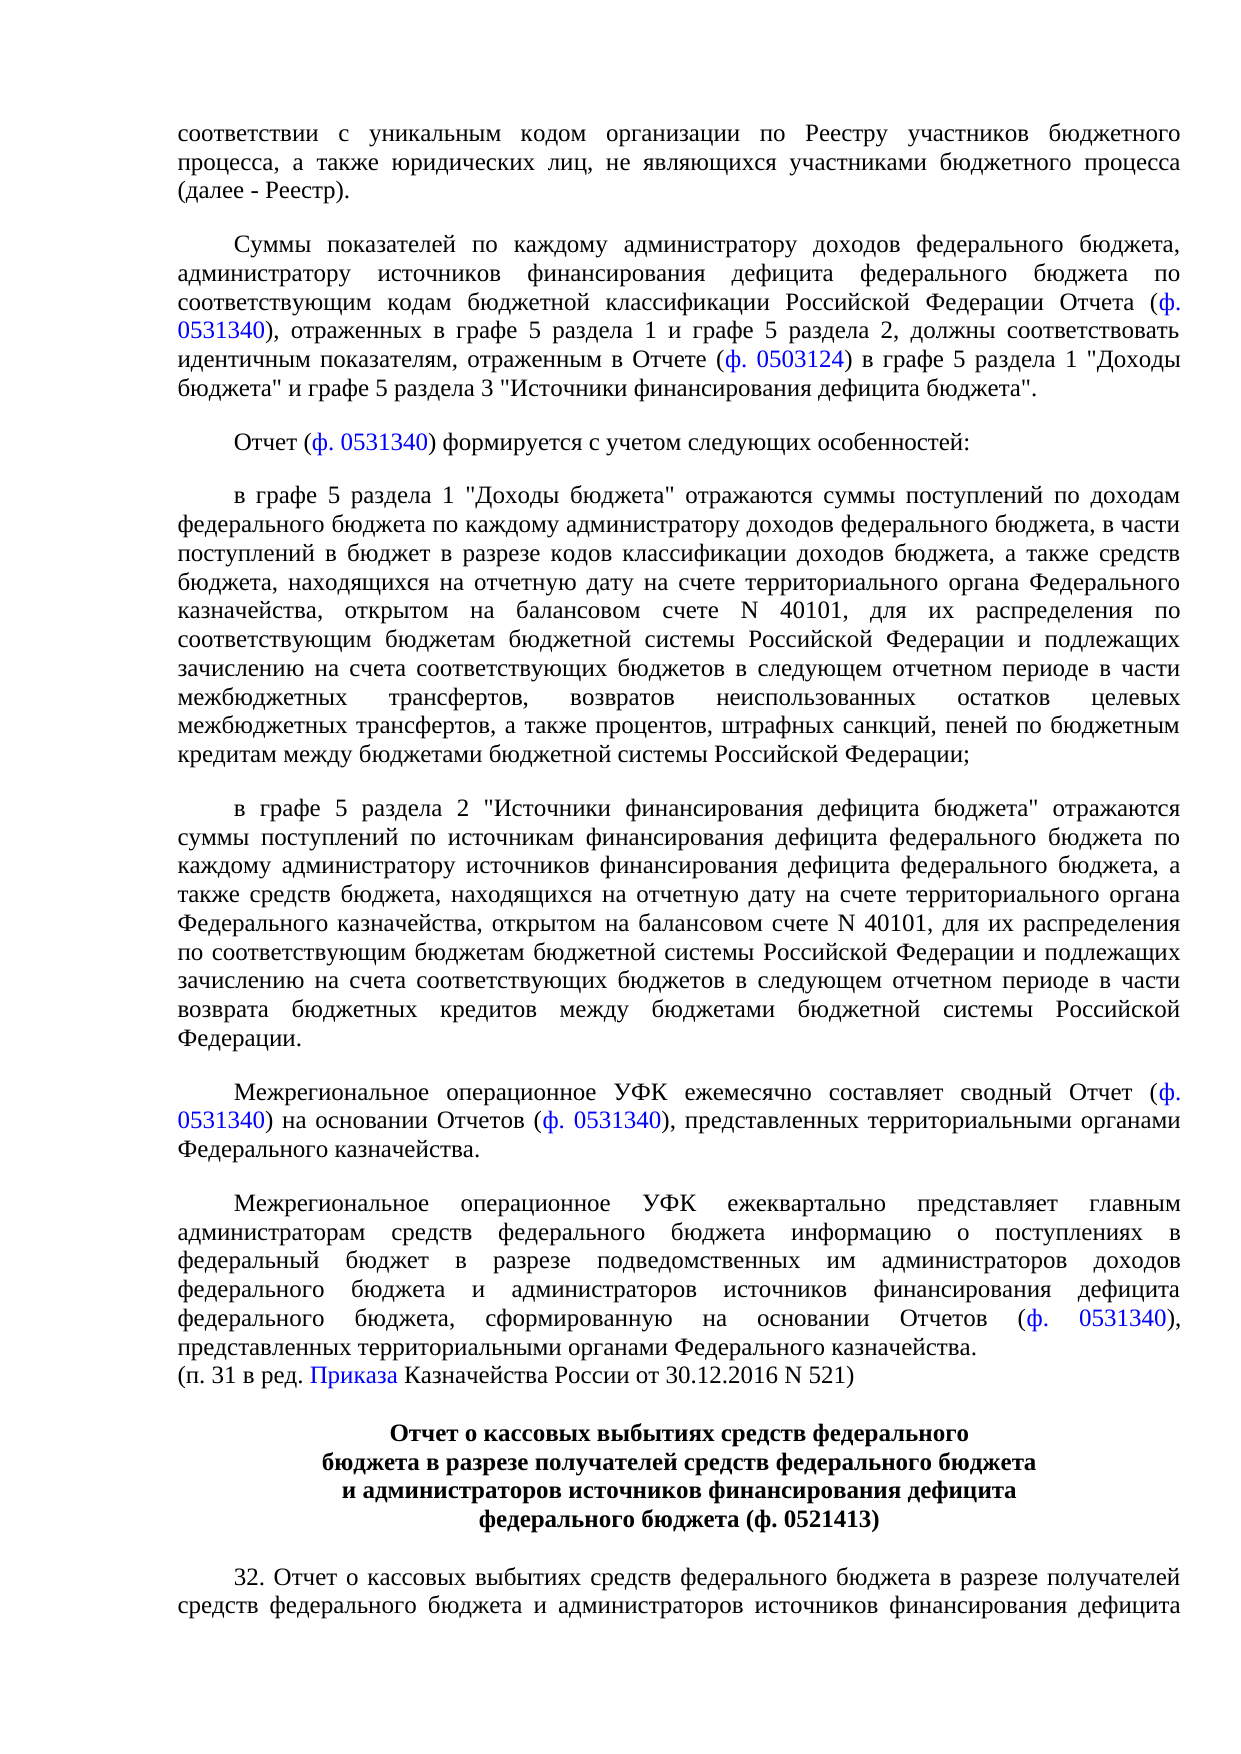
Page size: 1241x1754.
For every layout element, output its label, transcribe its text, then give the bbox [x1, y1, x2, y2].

text Межрегиональное операционное УФК ежемесячно составляет сводный Отчет (ф. 0531340) на основании Отчетов (ф. 0531340), представленных территориальными органами Федерального казначейства. [177, 1077, 1181, 1163]
text Суммы показателей по каждому администратору доходов федерального бюджета, администратору источников финансирования дефицита федерального бюджета по соответствующим кодам бюджетной классификации Российской Федерации Отчета (ф. 0531340), отраженных в графе 5 раздела 1 и графе 5 раздела 2, должны соответствовать идентичным показателям, отраженным в Отчете (ф. 0503124) в графе 5 раздела 1 "Доходы бюджета" и графе 5 раздела 3 "Источники финансирования дефицита бюджета". [177, 229, 1181, 402]
text в графе 5 раздела 1 "Доходы бюджета" отражаются суммы поступлений по доходам федерального бюджета по каждому администратору доходов федерального бюджета, в части поступлений в бюджет в разрезе кодов классификации доходов бюджета, а также средств бюджета, находящихся на отчетную дату на счете территориального органа Федерального казначейства, открытом на балансовом счете N 40101, для их распределения по соответствующим бюджетам бюджетной системы Российской Федерации и подлежащих зачислению на счета соответствующих бюджетов в следующем отчетном периоде в части межбюджетных трансфертов, возвратов неиспользованных остатков целевых межбюджетных трансфертов, а также процентов, штрафных санкций, пеней по бюджетным кредитам между бюджетами бюджетной системы Российской Федерации; [177, 481, 1181, 768]
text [177, 118, 1181, 204]
title федерального бюджета (ф. 0521413) [177, 1504, 1181, 1533]
text Межрегиональное операционное УФК ежеквартально представляет главным администраторам средств федерального бюджета информацию о поступлениях в федеральный бюджет в разрезе подведомственных им администраторов доходов федерального бюджета и администраторов источников финансирования дефицита федерального бюджета, сформированную на основании Отчетов (ф. 0531340), представленных территориальными органами Федерального казначейства. [177, 1188, 1181, 1361]
title Отчет о кассовых выбытиях средств федерального [177, 1418, 1181, 1447]
text в графе 5 раздела 2 "Источники финансирования дефицита бюджета" отражаются суммы поступлений по источникам финансирования дефицита федерального бюджета по каждому администратору источников финансирования дефицита федерального бюджета, а также средств бюджета, находящихся на отчетную дату на счете территориального органа Федерального казначейства, открытом на балансовом счете N 40101, для их распределения по соответствующим бюджетам бюджетной системы Российской Федерации и подлежащих зачислению на счета соответствующих бюджетов в следующем отчетном периоде в части возврата бюджетных кредитов между бюджетами бюджетной системы Российской Федерации. [177, 793, 1181, 1052]
text Отчет (ф. 0531340) формируется с учетом следующих особенностей: [177, 427, 1181, 456]
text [177, 1562, 1181, 1619]
title бюджета в разрезе получателей средств федерального бюджета [177, 1447, 1181, 1476]
text (п. 31 в ред. Приказа Казначейства России от 30.12.2016 N 521) [177, 1361, 1181, 1389]
title и администраторов источников финансирования дефицита [177, 1476, 1181, 1504]
